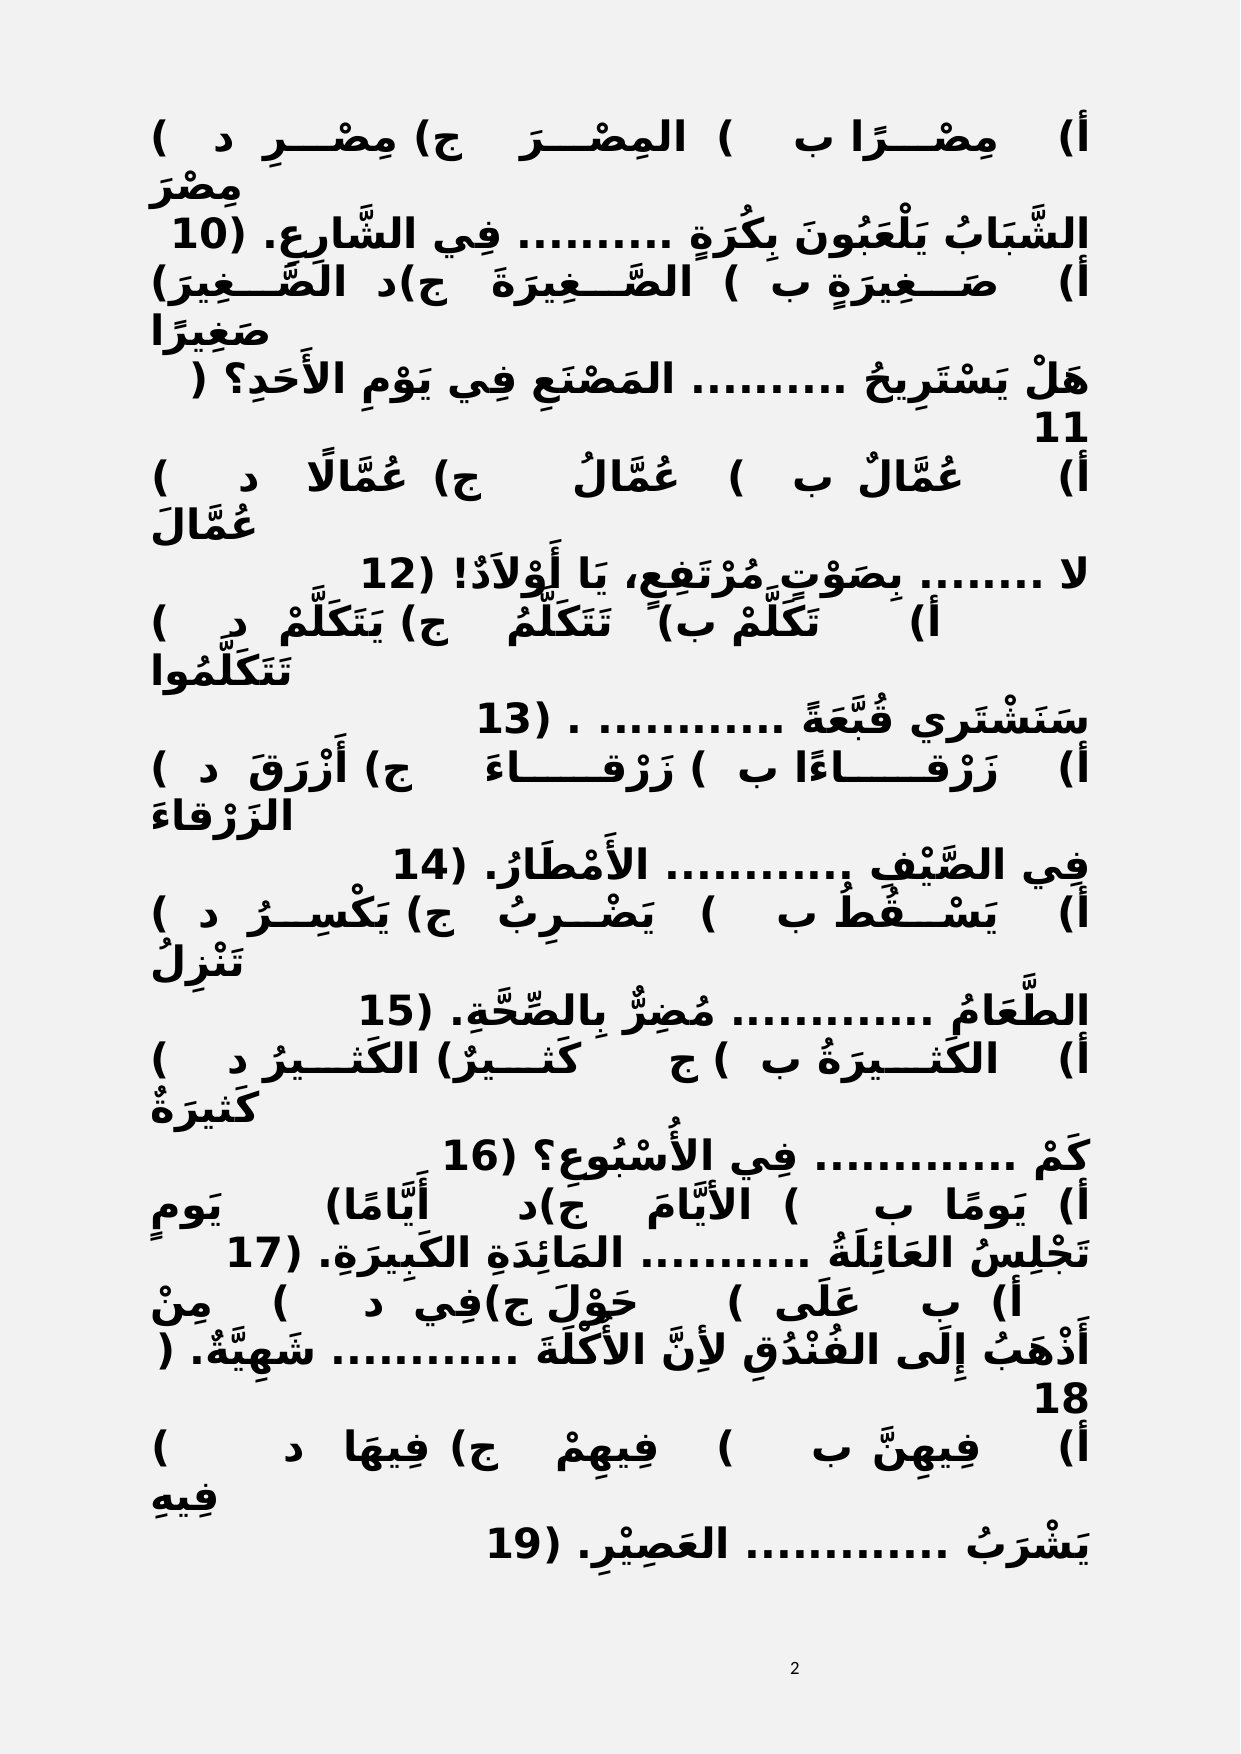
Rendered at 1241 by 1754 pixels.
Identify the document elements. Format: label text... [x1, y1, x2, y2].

text أَذْهَبُ إِلَى الفُنْدُقِ لأِنَّ الأُكْلَةَ ............ شَهِيَّةٌ. (18 [150, 1326, 1090, 1423]
text لا ........ بِصَوْتٍ مُرْتَفِعٍ، يَا أَوْلاَدٌ! (12 [543, 549, 1090, 598]
text أ) فِيهِنَّ ب ) فِيهِمْ ج) فِيهَا د ) فِيهِ [150, 1423, 1090, 1520]
text أ) تَكَلَّمْ ب) تَتَكَلَّمُ ج) يَتَكَلَّمْ د ) تَتَكَلَّمُوا [150, 598, 1090, 695]
text الطَّعَامُ ............. مُضِرٌّ بِالصِّحَّةِ. (15 [150, 986, 1090, 1035]
text الشَّبَابُ يَلْعَبُونَ بِكُرَةٍ .......... فِي الشَّارِعِ. (10 [150, 209, 1090, 258]
text يَشْرَبُ ............. العَصِيْرِ. (19 [150, 1520, 1090, 1569]
text أ) مِصْرًا ب ) المِصْرَ ج) مِصْرِ د ) مِصْرَ [150, 112, 1090, 209]
text أ) صَغِيرَةٍ ب ) الصَّغِيرَةَ ج)د الصَّغِيرَ) صَغِيرًا [150, 258, 1090, 355]
text تَجْلِسُ العَائِلَةُ ........... المَائِدَةِ الكَبِيرَةِ. (17 [150, 1229, 1090, 1277]
text كَمْ ............. فِي الأُسْبُوعِ؟ (16 [150, 1132, 1090, 1180]
text هَلْ يَسْتَرِيحُ .......... المَصْنَعِ فِي يَوْمِ الأَحَدِ؟ (11 [150, 355, 1090, 452]
text سَنَشْتَري قُبَّعَةً ............ . (13 [150, 695, 1090, 743]
text أ) يَسْقُطُ ب ) يَضْرِبُ ج) يَكْسِرُ د ) تَنْزِلُ [150, 889, 1090, 986]
text أ) زَرْقاءًا ب ) زَرْقاءَ ج) أَزْرَقَ د ) الزَرْقاءَ [150, 743, 1090, 841]
text أ) الكَثيرَةُ ب ) ج كَثيرٌ) الكَثيرُ د ) كَثيرَةٌ [150, 1035, 1090, 1132]
text أ) عُمَّالٌ ب ) عُمَّالُ ج) عُمَّالًا د ) عُمَّالَ [150, 452, 1090, 549]
text أ) يَومًا ب ) الأيَّامَ ج)د أَيَّامًا) يَومٍ [150, 1180, 1090, 1229]
text فِي الصَّيْفِ ............ الأَمْطَارُ. (14 [150, 841, 1090, 889]
text أ) ب عَلَى ) حَوْلَ ج)فِي د ) مِنْ [150, 1277, 1090, 1326]
text لا ........ بِصَوْتٍ مُرْتَفِعٍ، يَا أَوْلاَدٌ! (12 [150, 549, 552, 598]
